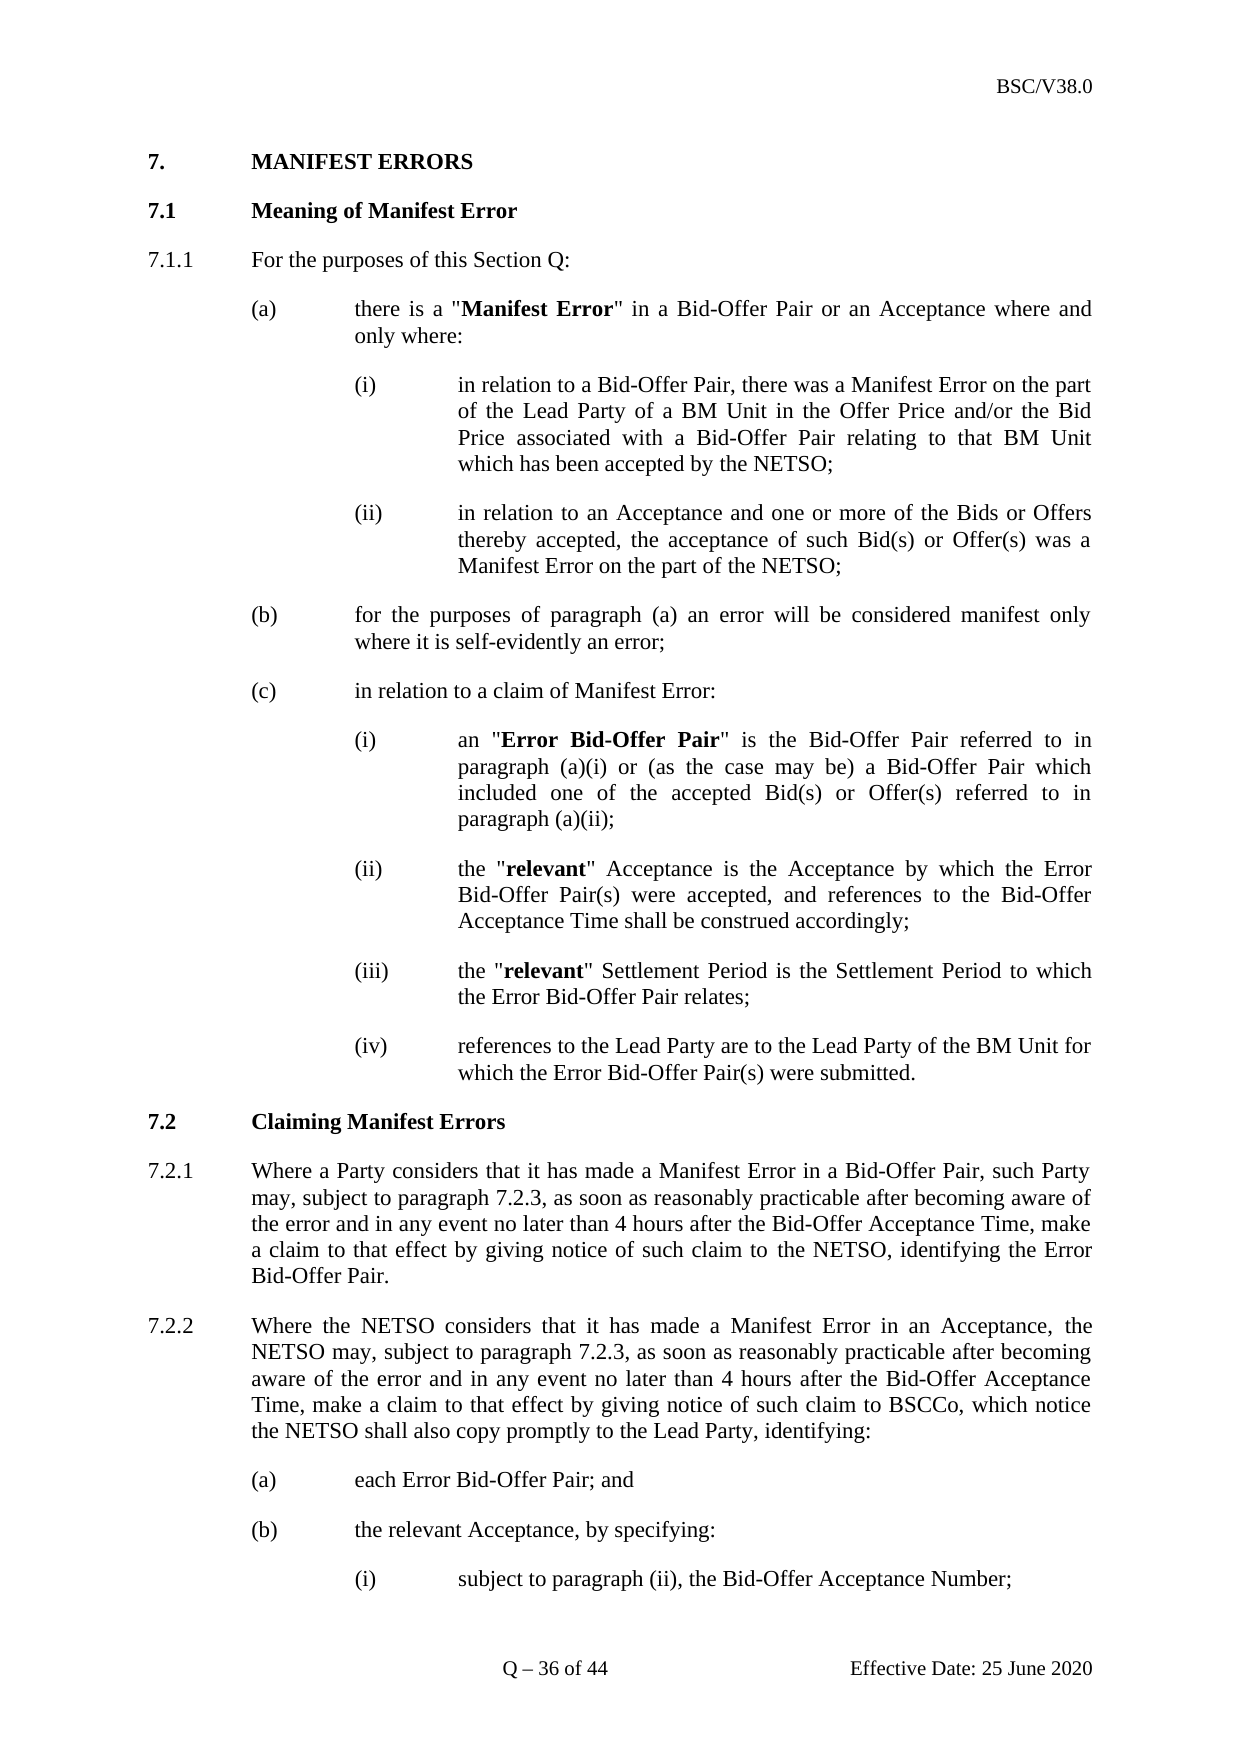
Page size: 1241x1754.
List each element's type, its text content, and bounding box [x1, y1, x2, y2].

text (a) there is a "Manifest Error" in a Bid-Offer Pair or an Acceptance where and only where: [251, 296, 1092, 348]
text (c) in relation to a claim of Manifest Error: [251, 677, 1092, 703]
subtitle (a) each Error Bid-Offer Pair; and [251, 1467, 1092, 1493]
text 7.2 Claiming Manifest Errors [148, 1108, 1092, 1134]
text 7.2.1 Where a Party considers that it has made a Manifest Error in a Bid-Offer Pair, such Party may, subject to paragraph 7.2.3, as soon as reasonably practicable after becoming aware of the error and in any event no later than 4 hours after the Bid-Offer Acceptance Time, make a claim to that effect by giving notice of such claim to the NETSO, identifying the Error Bid-Offer Pair. [148, 1157, 1092, 1289]
text 7.1.1 For the purposes of this Section Q: [148, 246, 1092, 273]
text (iv) references to the Lead Party are to the Lead Party of the BM Unit for which the Error Bid-Offer Pair(s) were submitted. [354, 1032, 1092, 1085]
text 7. MANIFEST ERRORS [148, 148, 1092, 174]
text 7.1 Meaning of Manifest Error [148, 197, 1092, 223]
text (ii) in relation to an Acceptance and one or more of the Bids or Offers thereby accepted, the acceptance of such Bid(s) or Offer(s) was a Manifest Error on the part of the NETSO; [354, 499, 1092, 578]
text (iii) the "relevant" Settlement Period is the Settlement Period to which the Error Bid-Offer Pair relates; [354, 957, 1092, 1009]
text (i) an "Error Bid-Offer Pair" is the Bid-Offer Pair referred to in paragraph (a)(i) or (as the case may be) a Bid-Offer Pair which included one of the accepted Bid(s) or Offer(s) referred to in paragraph (a)(ii); [354, 726, 1092, 832]
text 7.2.2 Where the NETSO considers that it has made a Manifest Error in an Acceptance, the NETSO may, subject to paragraph 7.2.3, as soon as reasonably practicable after becoming aware of the error and in any event no later than 4 hours after the Bid-Offer Acceptance Time, make a claim to that effect by giving notice of such claim to BSCCo, which notice the NETSO shall also copy promptly to the Lead Party, identifying: [148, 1312, 1092, 1444]
list (i) subject to paragraph (ii), the Bid-Offer Acceptance Number; [354, 1565, 1092, 1591]
subtitle (b) the relevant Acceptance, by specifying: [251, 1516, 1092, 1542]
text (b) for the purposes of paragraph (a) an error will be considered manifest only where it is self-evidently an error; [251, 601, 1092, 654]
text (ii) the "relevant" Acceptance is the Acceptance by which the Error Bid-Offer Pair(s) were accepted, and references to the Bid-Offer Acceptance Time shall be construed accordingly; [354, 855, 1092, 934]
text (i) in relation to a Bid-Offer Pair, there was a Manifest Error on the part of the Lead Party of a BM Unit in the Offer Price and/or the Bid Price associated with a Bid-Offer Pair relating to that BM Unit which has been accepted by the NETSO; [354, 371, 1092, 477]
